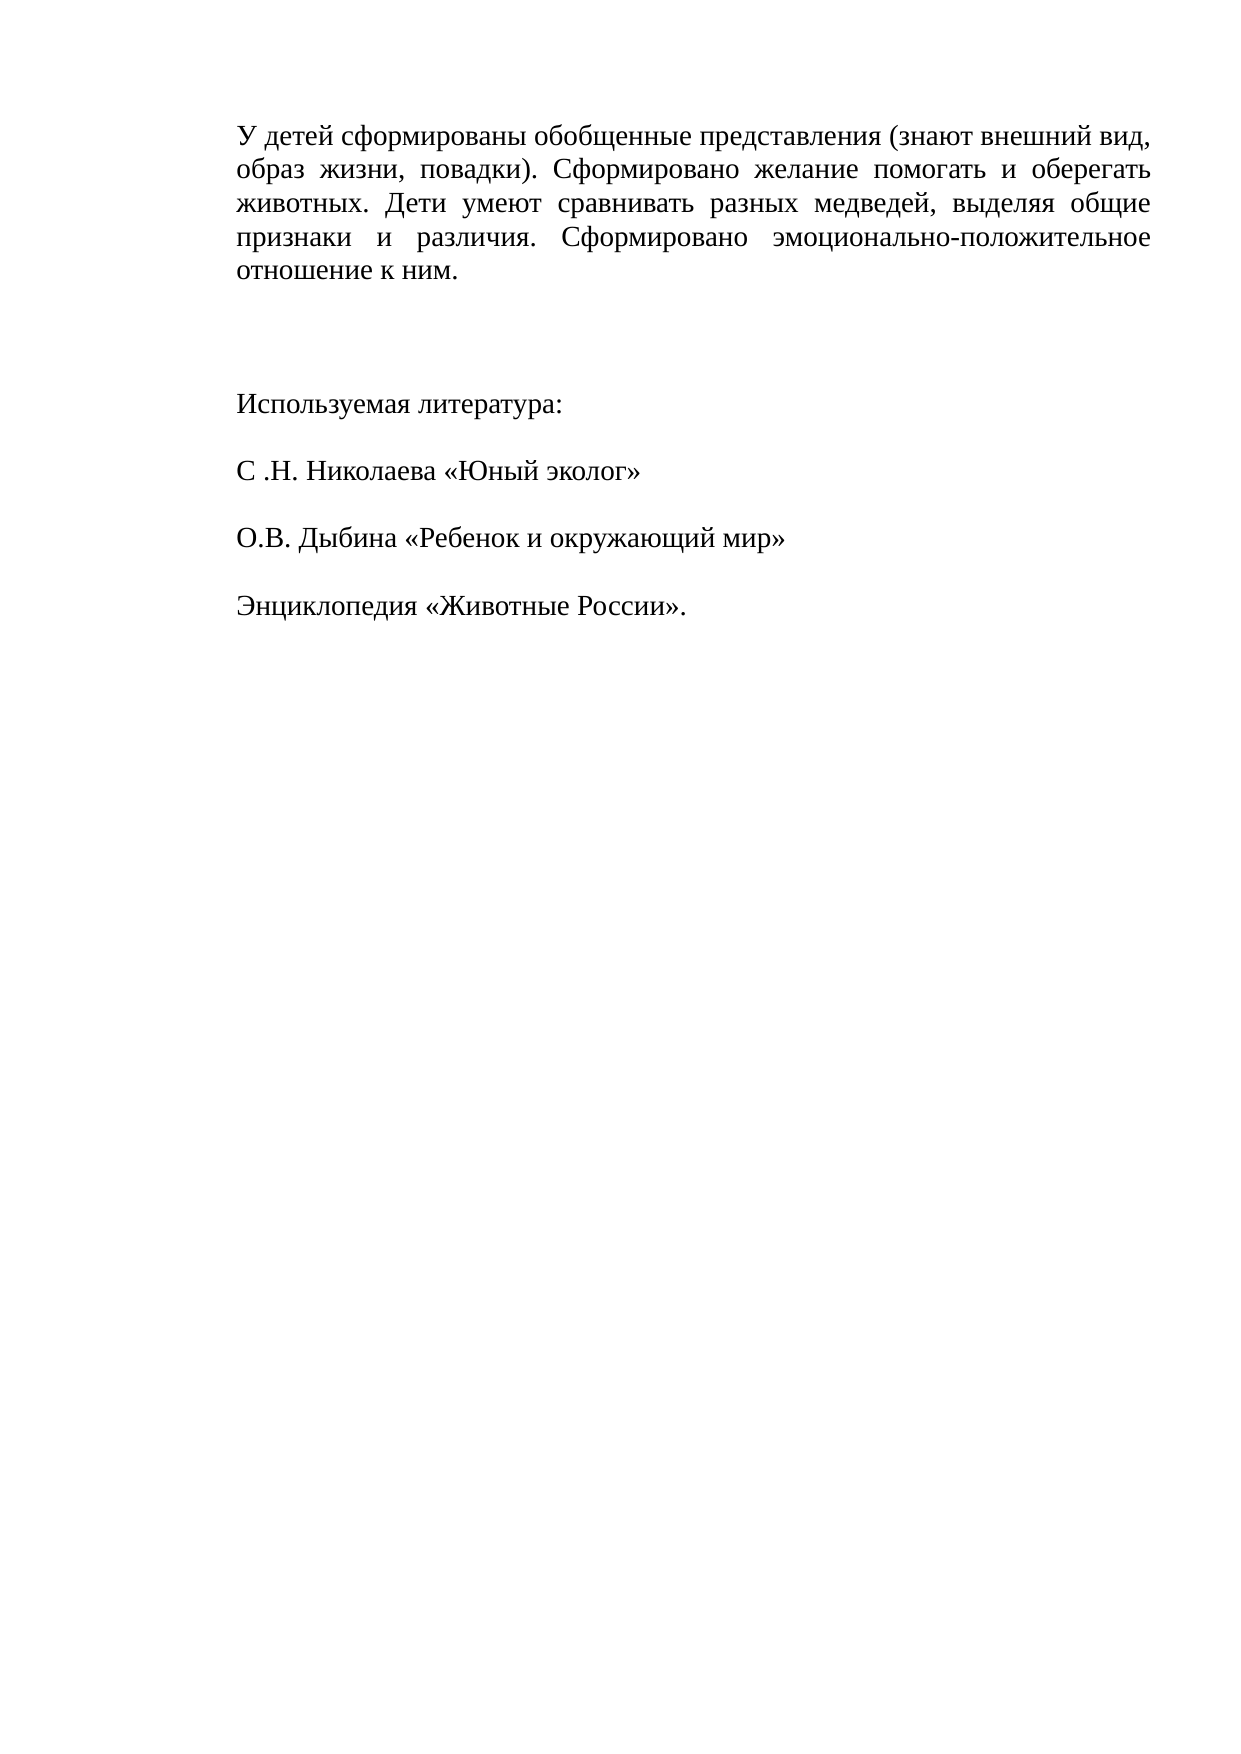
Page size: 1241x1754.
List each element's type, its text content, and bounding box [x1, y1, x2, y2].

text Используемая литература: [236, 386, 1152, 420]
text У детей сформированы обобщенные представления (знают внешний вид, образ жизни, повадки). Сформировано желание помогать и оберегать животных. Дети умеют сравнивать разных медведей, выделяя общие признаки и различия. Сформировано эмоционально-положительное отношение к ним. [236, 118, 1152, 286]
text О.В. Дыбина «Ребенок и окружающий мир» [236, 521, 1152, 554]
text С .Н. Николаева «Юный эколог» [236, 453, 1152, 487]
text Энциклопедия «Животные России». [236, 588, 1152, 621]
